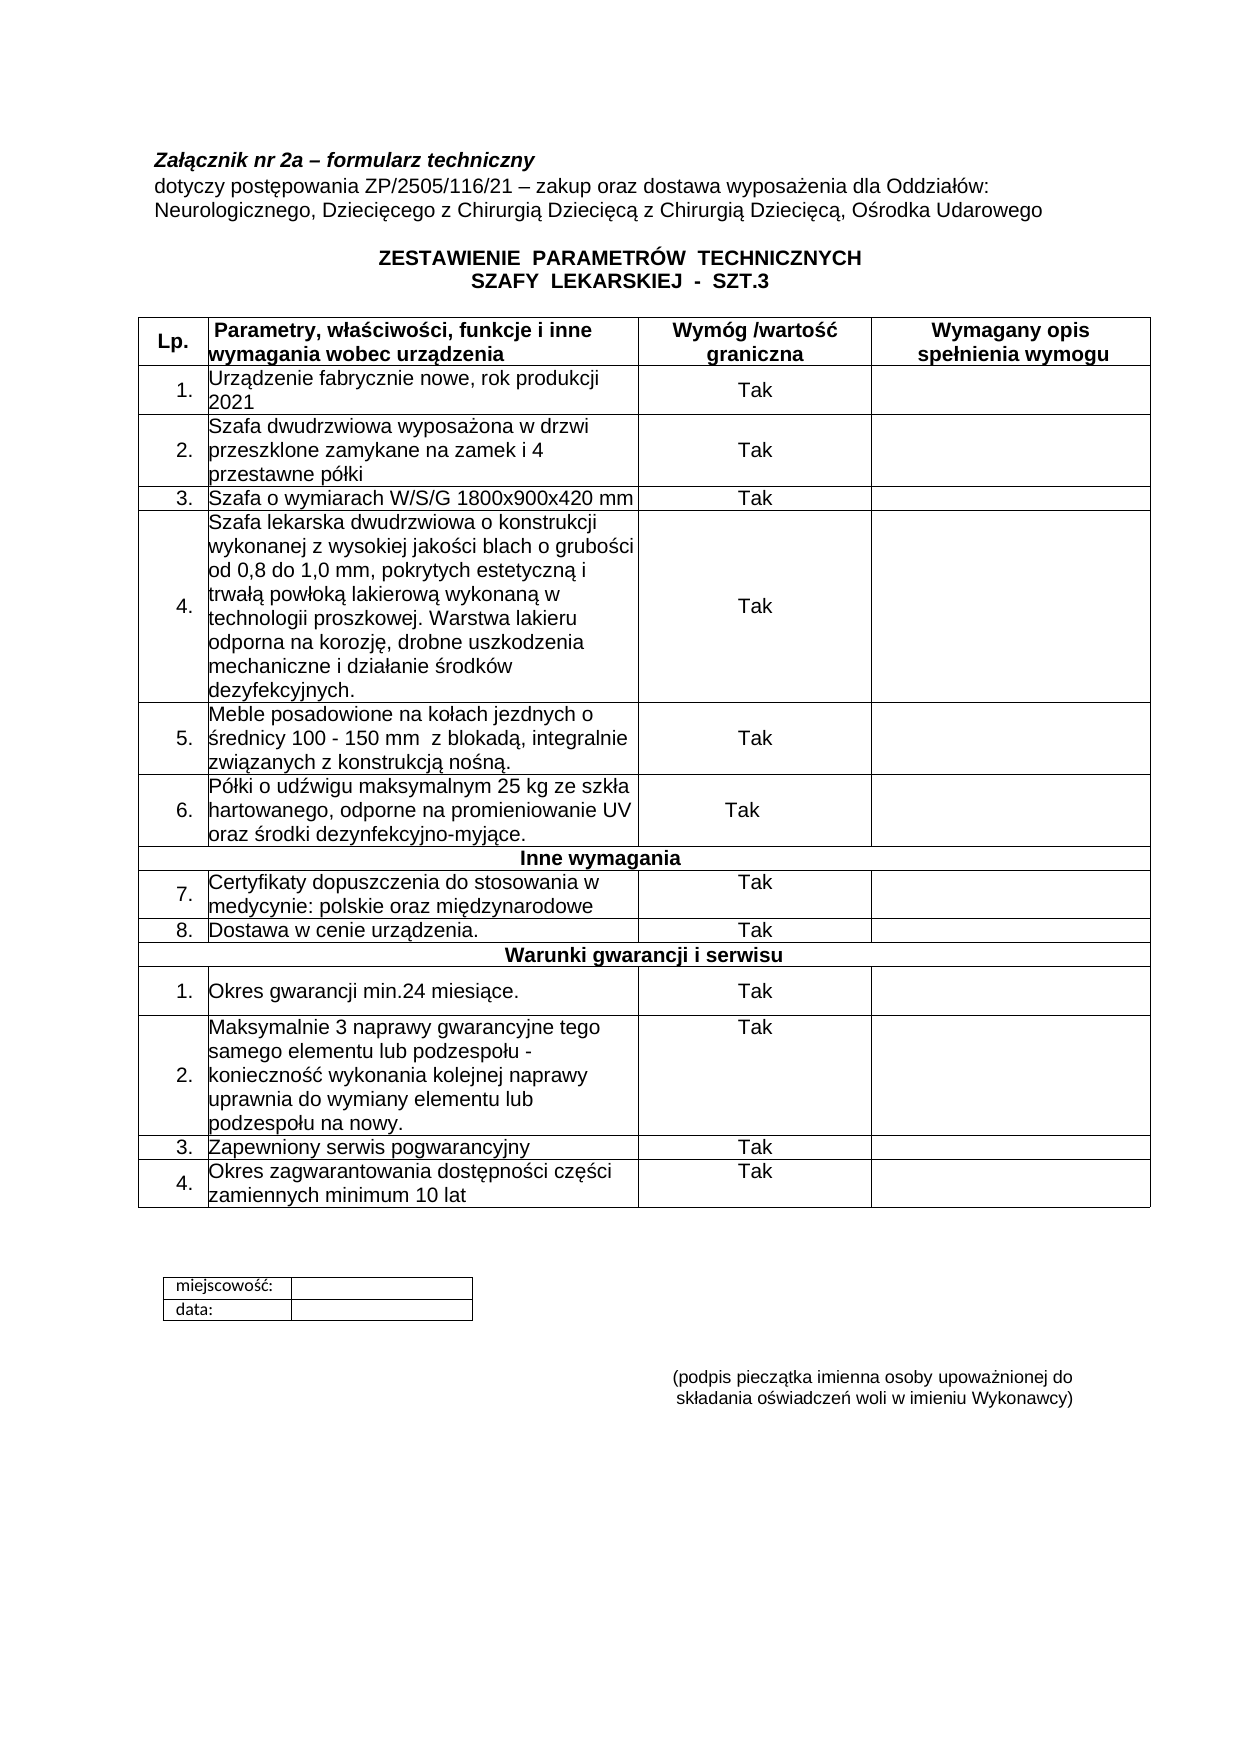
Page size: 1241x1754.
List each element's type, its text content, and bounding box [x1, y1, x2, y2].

table_cell Okres zagwarantowania dostępności części zamiennych minimum 10 lat [209, 1160, 638, 1207]
table_cell [139, 366, 208, 413]
table_cell [872, 1016, 1150, 1134]
table_header Parametry, właściwości, funkcje i inne wymagania wobec urządzenia [209, 318, 638, 365]
table_cell Tak [639, 487, 871, 510]
table_cell Tak [639, 871, 871, 918]
text dotyczy postępowania ZP/2505/116/21 – zakup oraz dostawa wyposażenia dla Oddziałów: Neurologicznego, Dziecięcego z Chirurgią Dziecięcą z Chirurgią Dziecięcą, Ośrodka Udarowego [154, 173, 1093, 221]
table_cell Meble posadowione na kołach jezdnych o średnicy 100 - 150 mm z blokadą, integralnie związanych z konstrukcją nośną. [209, 703, 638, 774]
table_header Wymagany opis spełnienia wymogu [872, 318, 1150, 365]
table_cell Tak [639, 511, 871, 702]
table_cell [139, 487, 208, 510]
table_cell [139, 1136, 208, 1159]
table_cell [872, 366, 1150, 413]
text SZAFY LEKARSKIEJ - SZT.3 [148, 269, 1093, 293]
table_cell [872, 1136, 1150, 1159]
table_cell [872, 703, 1150, 774]
table_cell [139, 1160, 208, 1207]
table_cell [139, 703, 208, 774]
table_cell [872, 775, 1150, 846]
table_cell [139, 775, 208, 846]
table_cell Tak [639, 775, 871, 846]
table_cell Tak [639, 919, 871, 942]
table_header Wymóg /wartość graniczna [639, 318, 871, 365]
table_cell Półki o udźwigu maksymalnym 25 kg ze szkła hartowanego, odporne na promieniowanie UV oraz środki dezynfekcyjno-myjące. [209, 775, 638, 846]
table_cell [139, 919, 208, 942]
table_cell Tak [639, 1016, 871, 1134]
table_cell [872, 511, 1150, 702]
subtitle ZESTAWIENIE PARAMETRÓW TECHNICZNYCH [148, 245, 1093, 269]
table_cell [139, 511, 208, 702]
table_cell Inne wymagania [139, 847, 1150, 870]
table_cell Tak [639, 1136, 871, 1159]
table_cell Okres gwarancji min.24 miesiące. [209, 967, 638, 1014]
table_cell [872, 967, 1150, 1014]
table_cell Tak [639, 703, 871, 774]
text Załącznik nr 2a – formularz techniczny [154, 148, 1056, 172]
table_cell Tak [639, 366, 871, 413]
table_cell Szafa lekarska dwudrzwiowa o konstrukcji wykonanej z wysokiej jakości blach o grubości od 0,8 do 1,0 mm, pokrytych estetyczną i trwałą powłoką lakierową wykonaną w technologii proszkowej. Warstwa lakieru odporna na korozję, drobne uszkodzenia mechaniczne i działanie środków dezyfekcyjnych. [209, 511, 638, 702]
table_cell Urządzenie fabrycznie nowe, rok produkcji 2021 [209, 366, 638, 413]
table_cell Tak [639, 415, 871, 486]
table_cell Certyfikaty dopuszczenia do stosowania w medycynie: polskie oraz międzynarodowe [209, 871, 638, 918]
table_cell Warunki gwarancji i serwisu [139, 943, 1150, 966]
table_cell [139, 967, 208, 1014]
table_cell [872, 1160, 1150, 1207]
table_cell Dostawa w cenie urządzenia. [209, 919, 638, 942]
table_cell Szafa o wymiarach W/S/G 1800x900x420 mm [209, 487, 638, 510]
table_cell [139, 415, 208, 486]
table_cell Maksymalnie 3 naprawy gwarancyjne tego samego elementu lub podzespołu - konieczność wykonania kolejnej naprawy uprawnia do wymiany elementu lub podzespołu na nowy. [209, 1016, 638, 1134]
table_cell [872, 415, 1150, 486]
table_cell Tak [639, 967, 871, 1014]
table_cell [872, 871, 1150, 918]
table_cell [139, 871, 208, 918]
table_cell Tak [639, 1160, 871, 1207]
table_cell [872, 919, 1150, 942]
table_cell Zapewniony serwis pogwarancyjny [209, 1136, 638, 1159]
table_header Lp. [139, 318, 208, 365]
table_cell Szafa dwudrzwiowa wyposażona w drzwi przeszklone zamykane na zamek i 4 przestawne półki [209, 415, 638, 486]
table_cell [872, 487, 1150, 510]
table_cell [139, 1016, 208, 1134]
